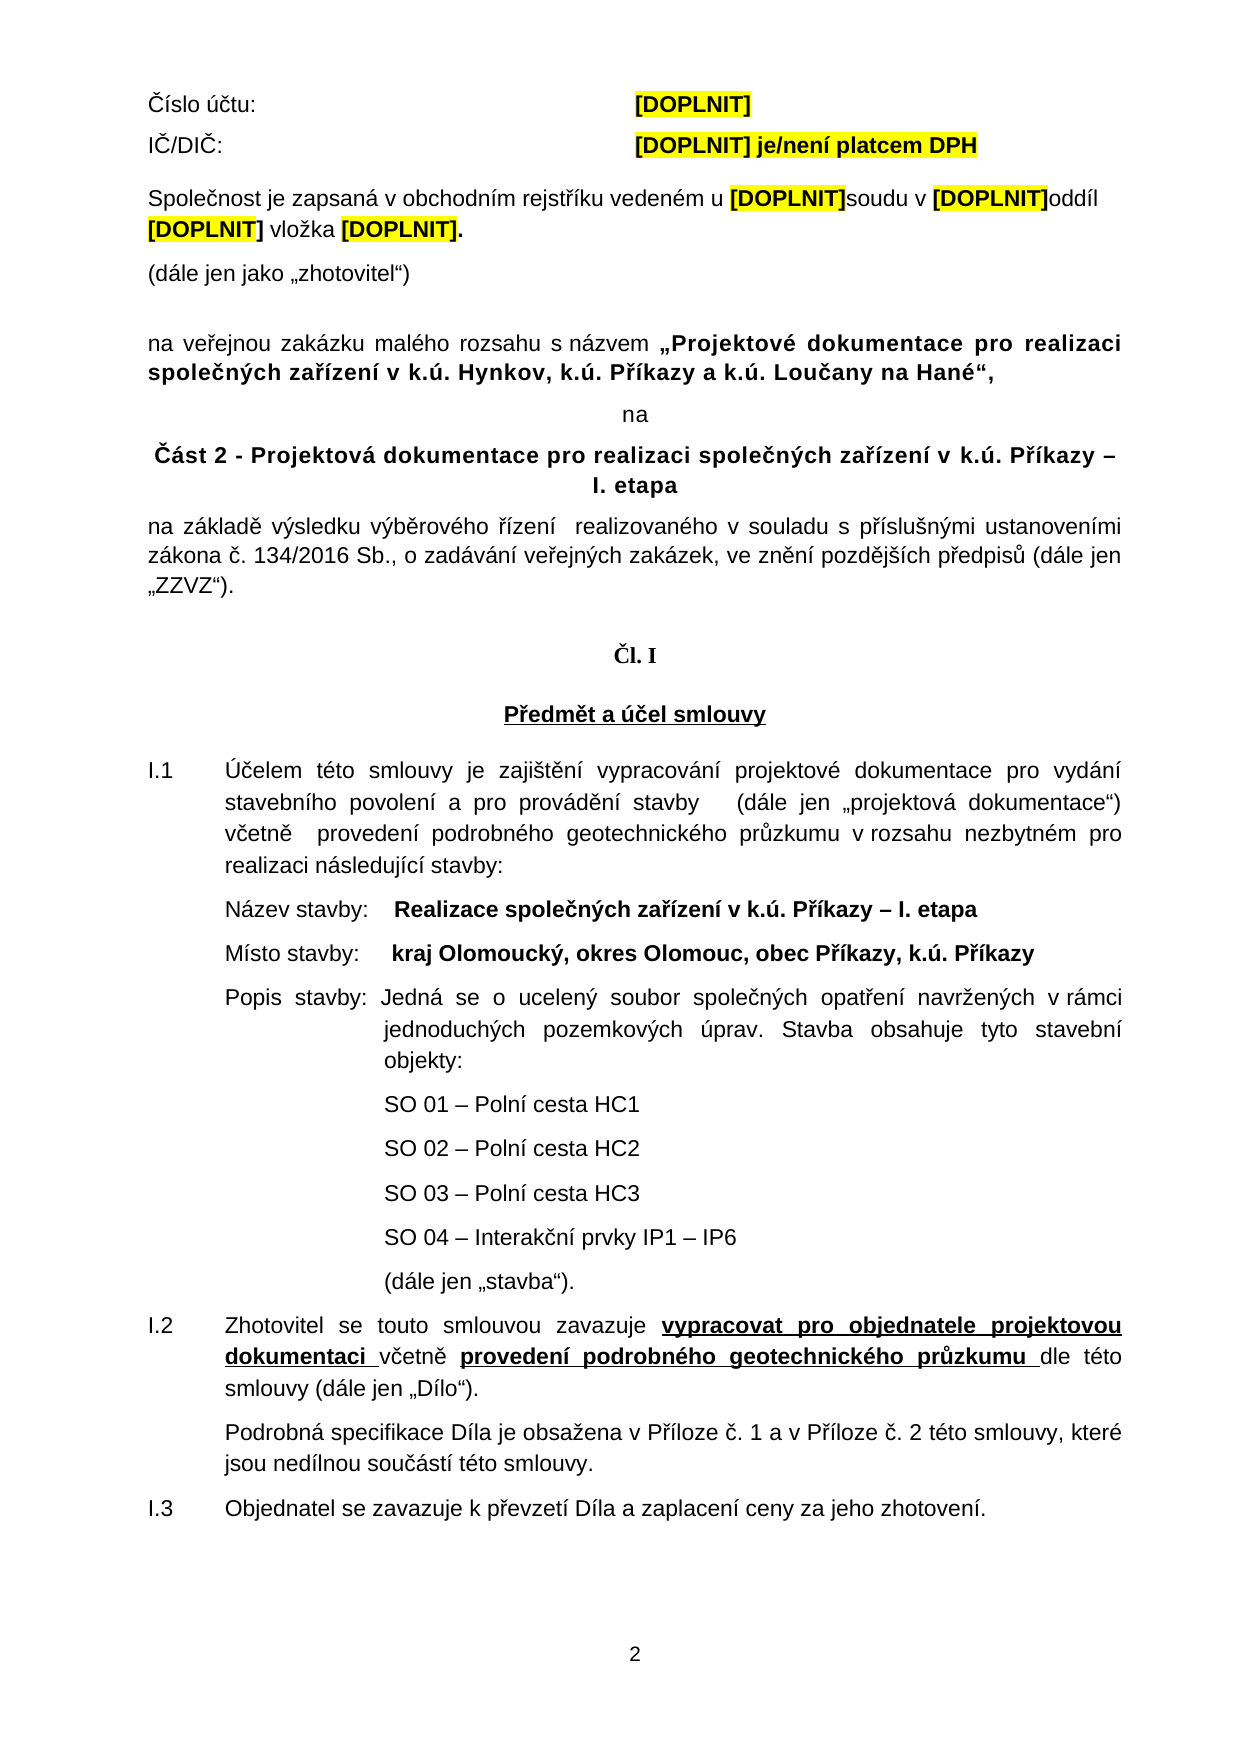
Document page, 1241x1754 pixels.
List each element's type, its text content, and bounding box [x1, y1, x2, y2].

text Číslo účtu: [DOPLNIT] [148, 89, 1122, 118]
list Název stavby: Realizace společných zařízení v k.ú. Příkazy – I. etapa [224, 896, 1122, 922]
text Čl. I [148, 611, 1122, 670]
list SO 04 – Interakční prvky IP1 – IP6 [224, 1223, 1122, 1250]
text na [148, 399, 1122, 428]
text (dále jen jako „zhotovitel“) [110, 260, 1122, 286]
list SO 02 – Polní cesta HC2 [224, 1135, 1122, 1162]
list Podrobná specifikace Díla je obsažena v Příloze č. 1 a v Příloze č. 2 této smlouvy, které jsou nedílnou součástí této smlouvy. [224, 1419, 1122, 1477]
text Část 2 - Projektová dokumentace pro realizaci společných zařízení v k.ú. Příkazy – I. etapa [148, 441, 1122, 499]
list Zhotovitel se touto smlouvou zavazuje vypracovat pro objednatele projektovou dokumentaci včetně provedení podrobného geotechnického průzkumu dle této smlouvy (dále jen „Dílo“). [148, 1312, 1122, 1401]
text Předmět a účel smlouvy [148, 699, 1122, 728]
list Místo stavby: kraj Olomoucký, okres Olomouc, obec Příkazy, k.ú. Příkazy [224, 940, 1122, 966]
list Účelem této smlouvy je zajištění vypracování projektové dokumentace pro vydání stavebního povolení a pro provádění stavby (dále jen „projektová dokumentace“) včetně provedení podrobného geotechnického průzkumu v rozsahu nezbytném pro realizaci následující stavby: [148, 757, 1122, 878]
list Popis stavby: Jedná se o ucelený soubor společných opatření navržených v rámci jednoduchých pozemkových úprav. Stavba obsahuje tyto stavební objekty: [224, 984, 1122, 1074]
text IČ/DIČ: [DOPLNIT] je/není platcem DPH [148, 130, 1122, 159]
text Společnost je zapsaná v obchodním rejstříku vedeném u [DOPLNIT]soudu v [DOPLNIT]oddíl [DOPLNIT] vložka [DOPLNIT]. [148, 184, 1152, 242]
list (dále jen „stavba“). [384, 1268, 1122, 1294]
text na veřejnou zakázku malého rozsahu s názvem „Projektové dokumentace pro realizaci společných zařízení v k.ú. Hynkov, k.ú. Příkazy a k.ú. Loučany na Hané“, [148, 328, 1122, 386]
list SO 01 – Polní cesta HC1 [224, 1091, 1122, 1118]
list Objednatel se zavazuje k převzetí Díla a zaplacení ceny za jeho zhotovení. [148, 1494, 1122, 1521]
text na základě výsledku výběrového řízení realizovaného v souladu s příslušnými ustanoveními zákona č. 134/2016 Sb., o zadávání veřejných zakázek, ve znění pozdějších předpisů (dále jen „ZZVZ“). [148, 511, 1122, 599]
list SO 03 – Polní cesta HC3 [224, 1179, 1122, 1206]
